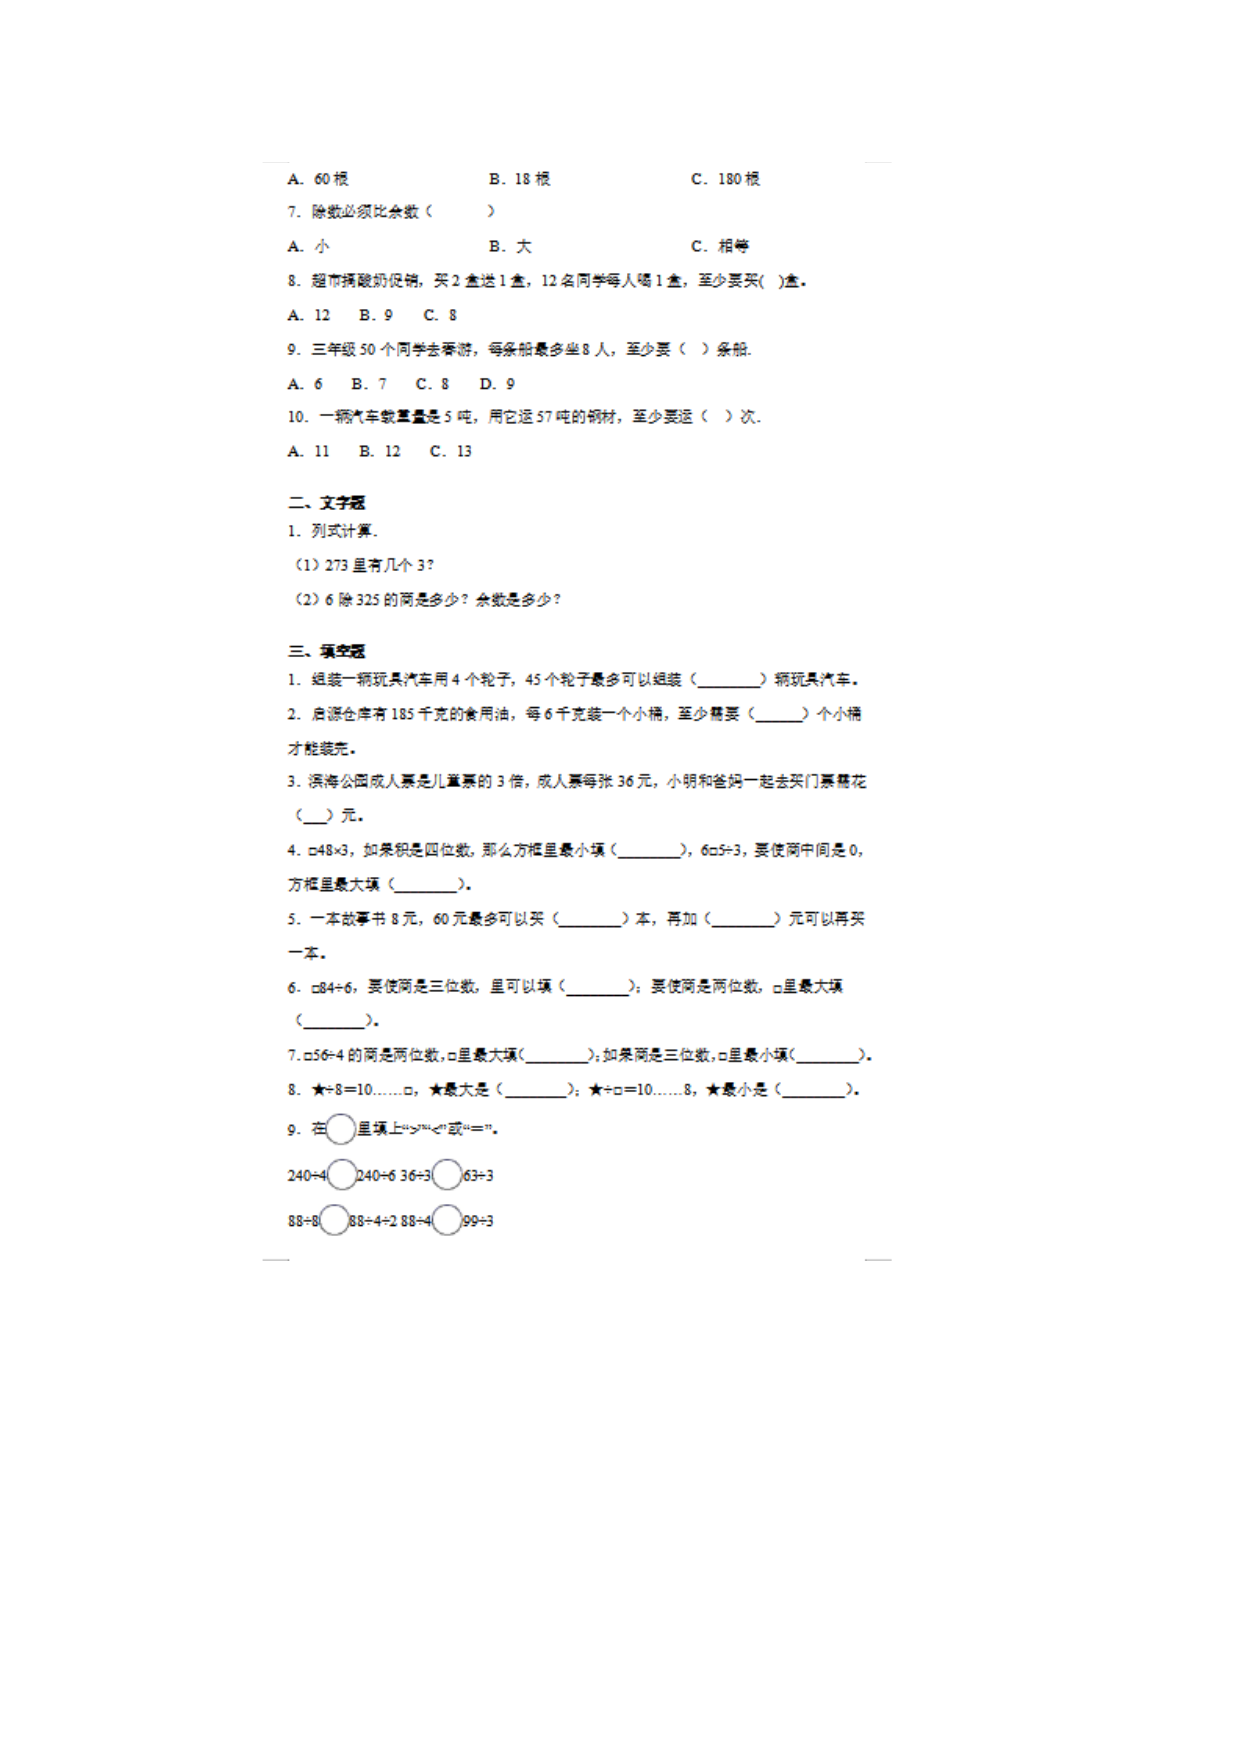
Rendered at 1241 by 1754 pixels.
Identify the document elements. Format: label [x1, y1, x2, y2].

picture [252, 162, 989, 1261]
